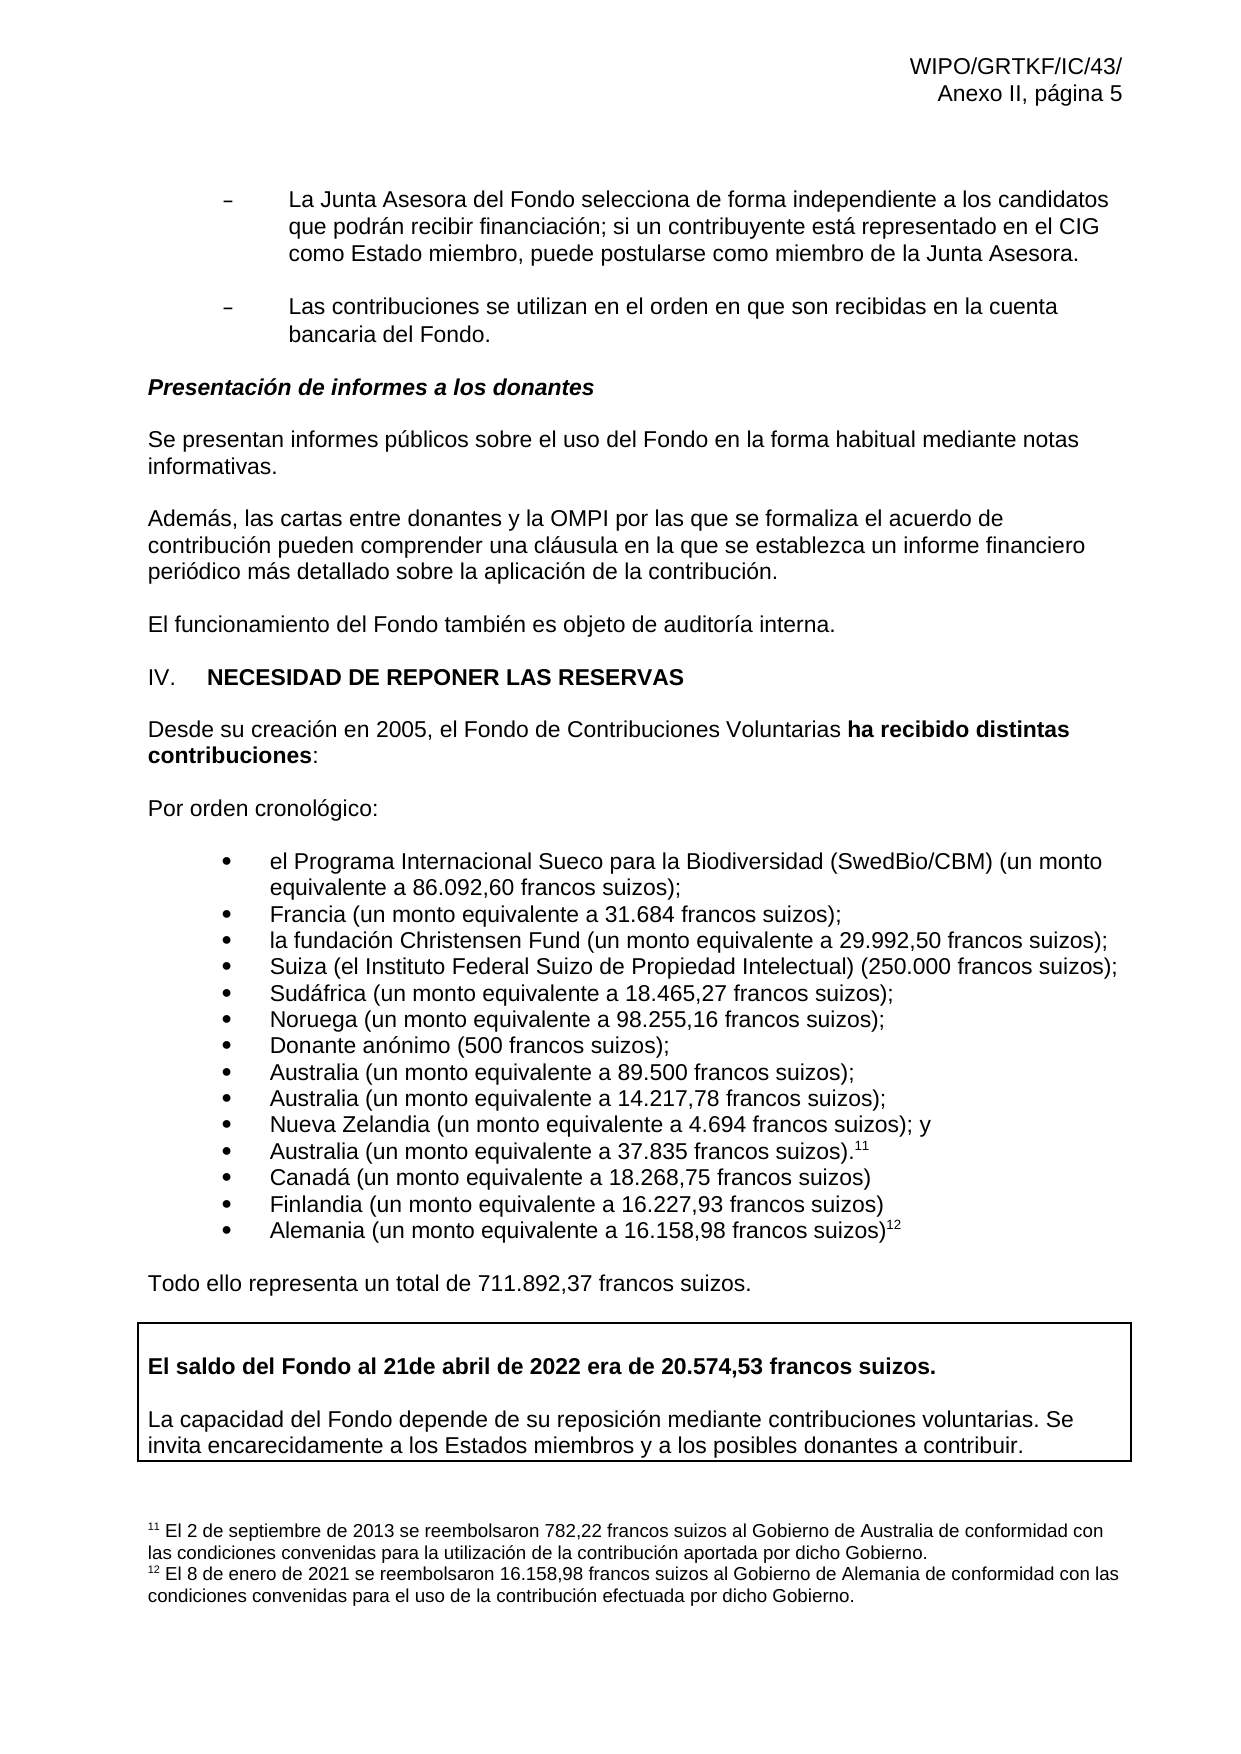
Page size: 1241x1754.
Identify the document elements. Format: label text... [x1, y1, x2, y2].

list Donante anónimo (500 francos suizos); [223, 1032, 1122, 1059]
list La Junta Asesora del Fondo selecciona de forma independiente a los candidatos que podrán recibir financiación; si un contribuyente está representado en el CIG como Estado miembro, puede postularse como miembro de la Junta Asesora. [223, 185, 1122, 266]
list Suiza (el Instituto Federal Suizo de Propiedad Intelectual) (250.000 francos suizos); [223, 953, 1122, 980]
list Australia (un monto equivalente a 14.217,78 francos suizos); [223, 1085, 1122, 1111]
text El funcionamiento del Fondo también es objeto de auditoría interna. [148, 611, 1122, 637]
text Presentación de informes a los donantes [148, 373, 1122, 400]
list Noruega (un monto equivalente a 98.255,16 francos suizos); [223, 1006, 1122, 1032]
text La capacidad del Fondo depende de su reposición mediante contribuciones voluntarias. Se invita encarecidamente a los Estados miembros y a los posibles donantes a contribuir. [139, 1401, 1130, 1460]
list Las contribuciones se utilizan en el orden en que son recibidas en la cuenta bancaria del Fondo. [223, 292, 1122, 347]
list Alemania (un monto equivalente a 16.158,98 francos suizos) [223, 1217, 1122, 1243]
list Finlandia (un monto equivalente a 16.227,93 francos suizos) [223, 1191, 1122, 1217]
list Australia (un monto equivalente a 37.835 francos suizos). [223, 1138, 1122, 1164]
text Además, las cartas entre donantes y la OMPI por las que se formaliza el acuerdo de contribución pueden comprender una cláusula en la que se establezca un informe financiero periódico más detallado sobre la aplicación de la contribución. [148, 505, 1122, 584]
text El saldo del Fondo al 21de abril de 2022 era de 20.574,53 francos suizos. [148, 1353, 1122, 1379]
text Por orden cronológico: [148, 795, 1122, 822]
text Desde su creación en 2005, el Fondo de Contribuciones Voluntarias ha recibido distintas contribuciones: [148, 716, 1122, 769]
list la fundación Christensen Fund (un monto equivalente a 29.992,50 francos suizos); [223, 927, 1122, 953]
list Australia (un monto equivalente a 89.500 francos suizos); [223, 1059, 1122, 1085]
list el Programa Internacional Sueco para la Biodiversidad (SwedBio/CBM) (un monto equivalente a 86.092,60 francos suizos); [223, 848, 1122, 901]
list Canadá (un monto equivalente a 18.268,75 francos suizos) [223, 1164, 1122, 1191]
text Se presentan informes públicos sobre el uso del Fondo en la forma habitual mediante notas informativas. [148, 426, 1122, 479]
list Sudáfrica (un monto equivalente a 18.465,27 francos suizos); [223, 980, 1122, 1006]
text IV. NECESIDAD DE REPONER LAS RESERVAS [148, 663, 1122, 690]
list Nueva Zelandia (un monto equivalente a 4.694 francos suizos); y [223, 1111, 1122, 1138]
list Francia (un monto equivalente a 31.684 francos suizos); [223, 901, 1122, 927]
text Todo ello representa un total de 711.892,37 francos suizos. [148, 1269, 1122, 1296]
